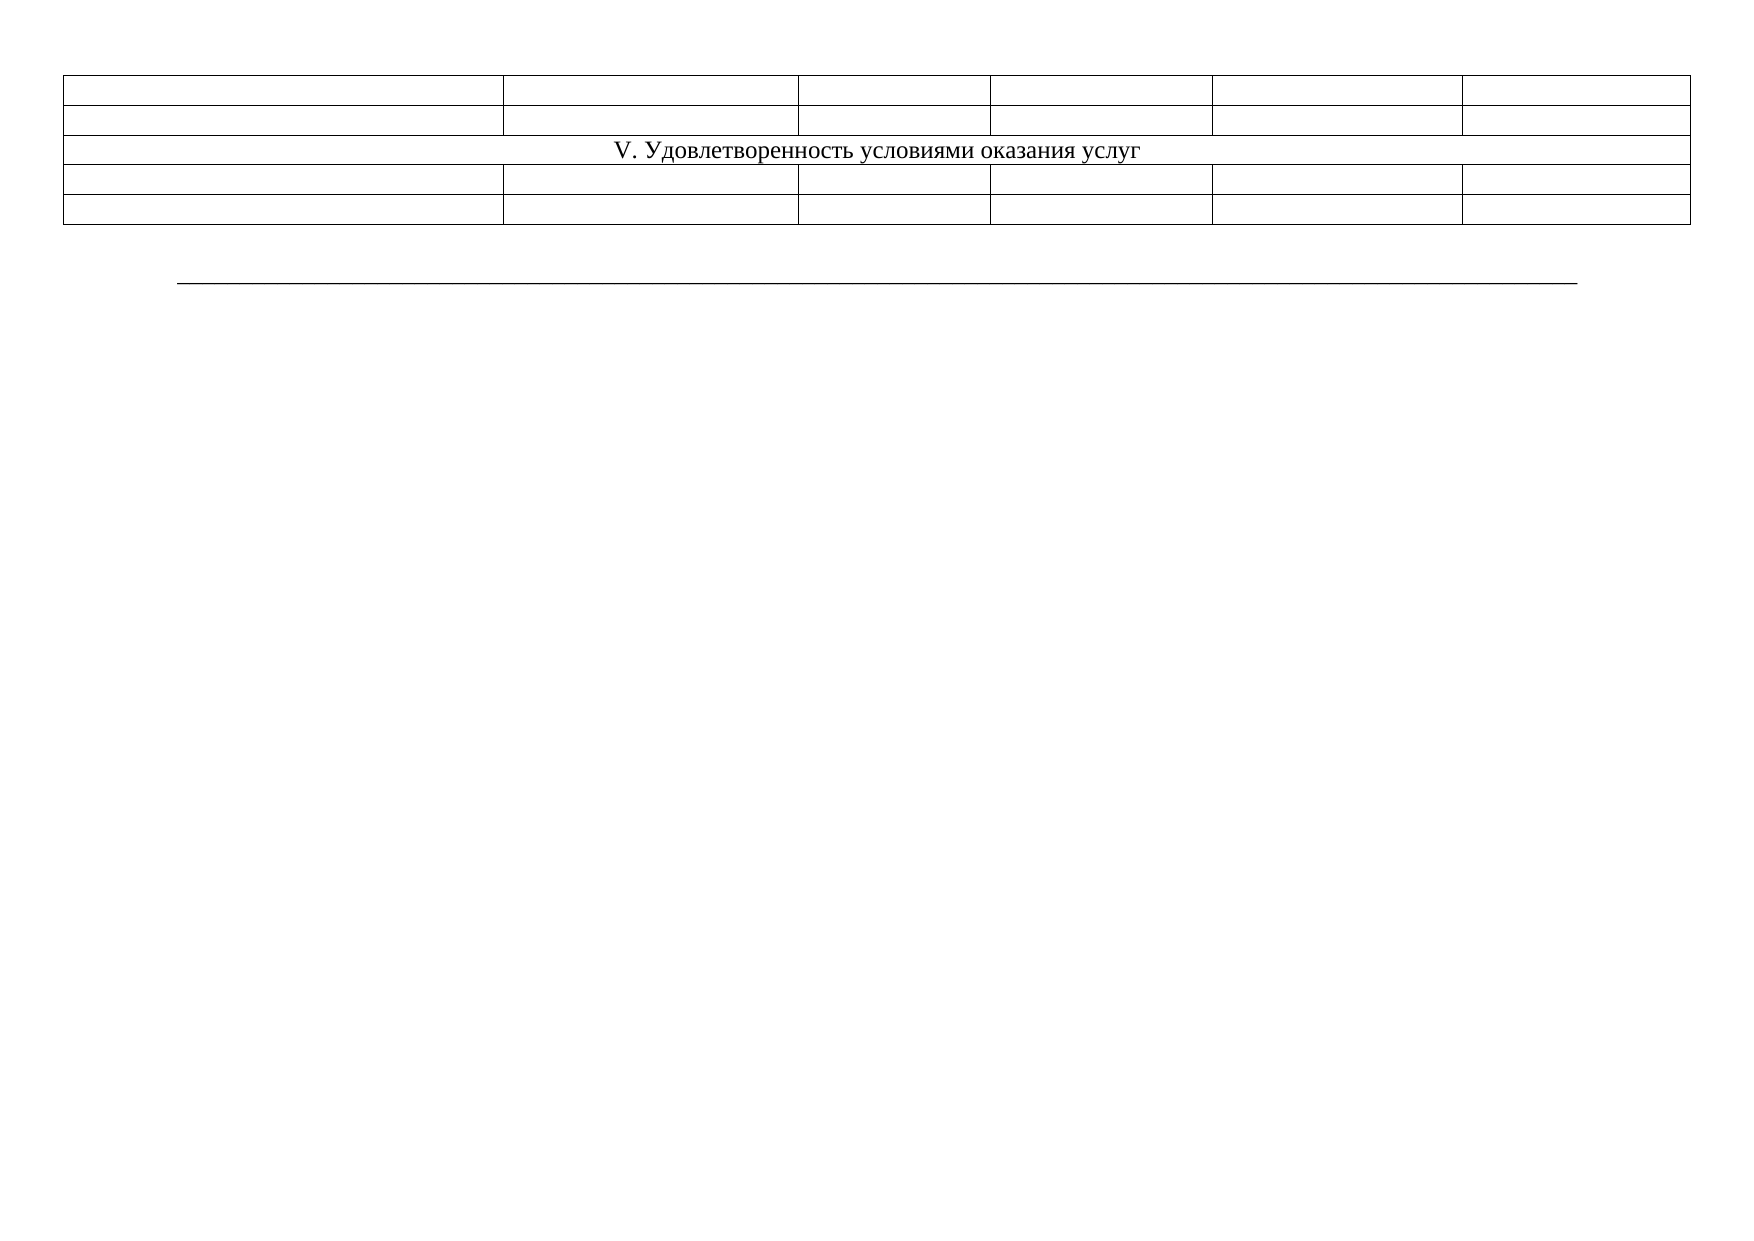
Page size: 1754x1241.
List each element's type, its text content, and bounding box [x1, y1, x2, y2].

table_cell [1463, 106, 1690, 134]
table_cell [504, 106, 798, 134]
table_cell [1213, 76, 1462, 105]
table_cell [1463, 195, 1690, 224]
table_cell [504, 76, 798, 105]
table_cell [799, 165, 990, 194]
table_cell [1213, 195, 1462, 224]
table_cell [799, 76, 990, 105]
table_cell [799, 195, 990, 224]
table_cell [1463, 76, 1690, 105]
table_cell [504, 195, 798, 224]
table_cell [991, 195, 1212, 224]
table_cell [64, 165, 503, 194]
table_cell [64, 195, 503, 224]
table_cell [504, 165, 798, 194]
table_cell [64, 76, 503, 105]
table_cell [991, 76, 1212, 105]
table_cell [1213, 106, 1462, 134]
table_cell [991, 165, 1212, 194]
table_cell [991, 106, 1212, 134]
table_cell [64, 106, 503, 134]
table_cell V. Удовлетворенность условиями оказания услуг [64, 136, 1690, 164]
table_cell [1463, 165, 1690, 194]
table_cell [1213, 165, 1462, 194]
text ________________________________________________________________________________________________________________ [75, 258, 1679, 287]
table_cell [799, 106, 990, 134]
